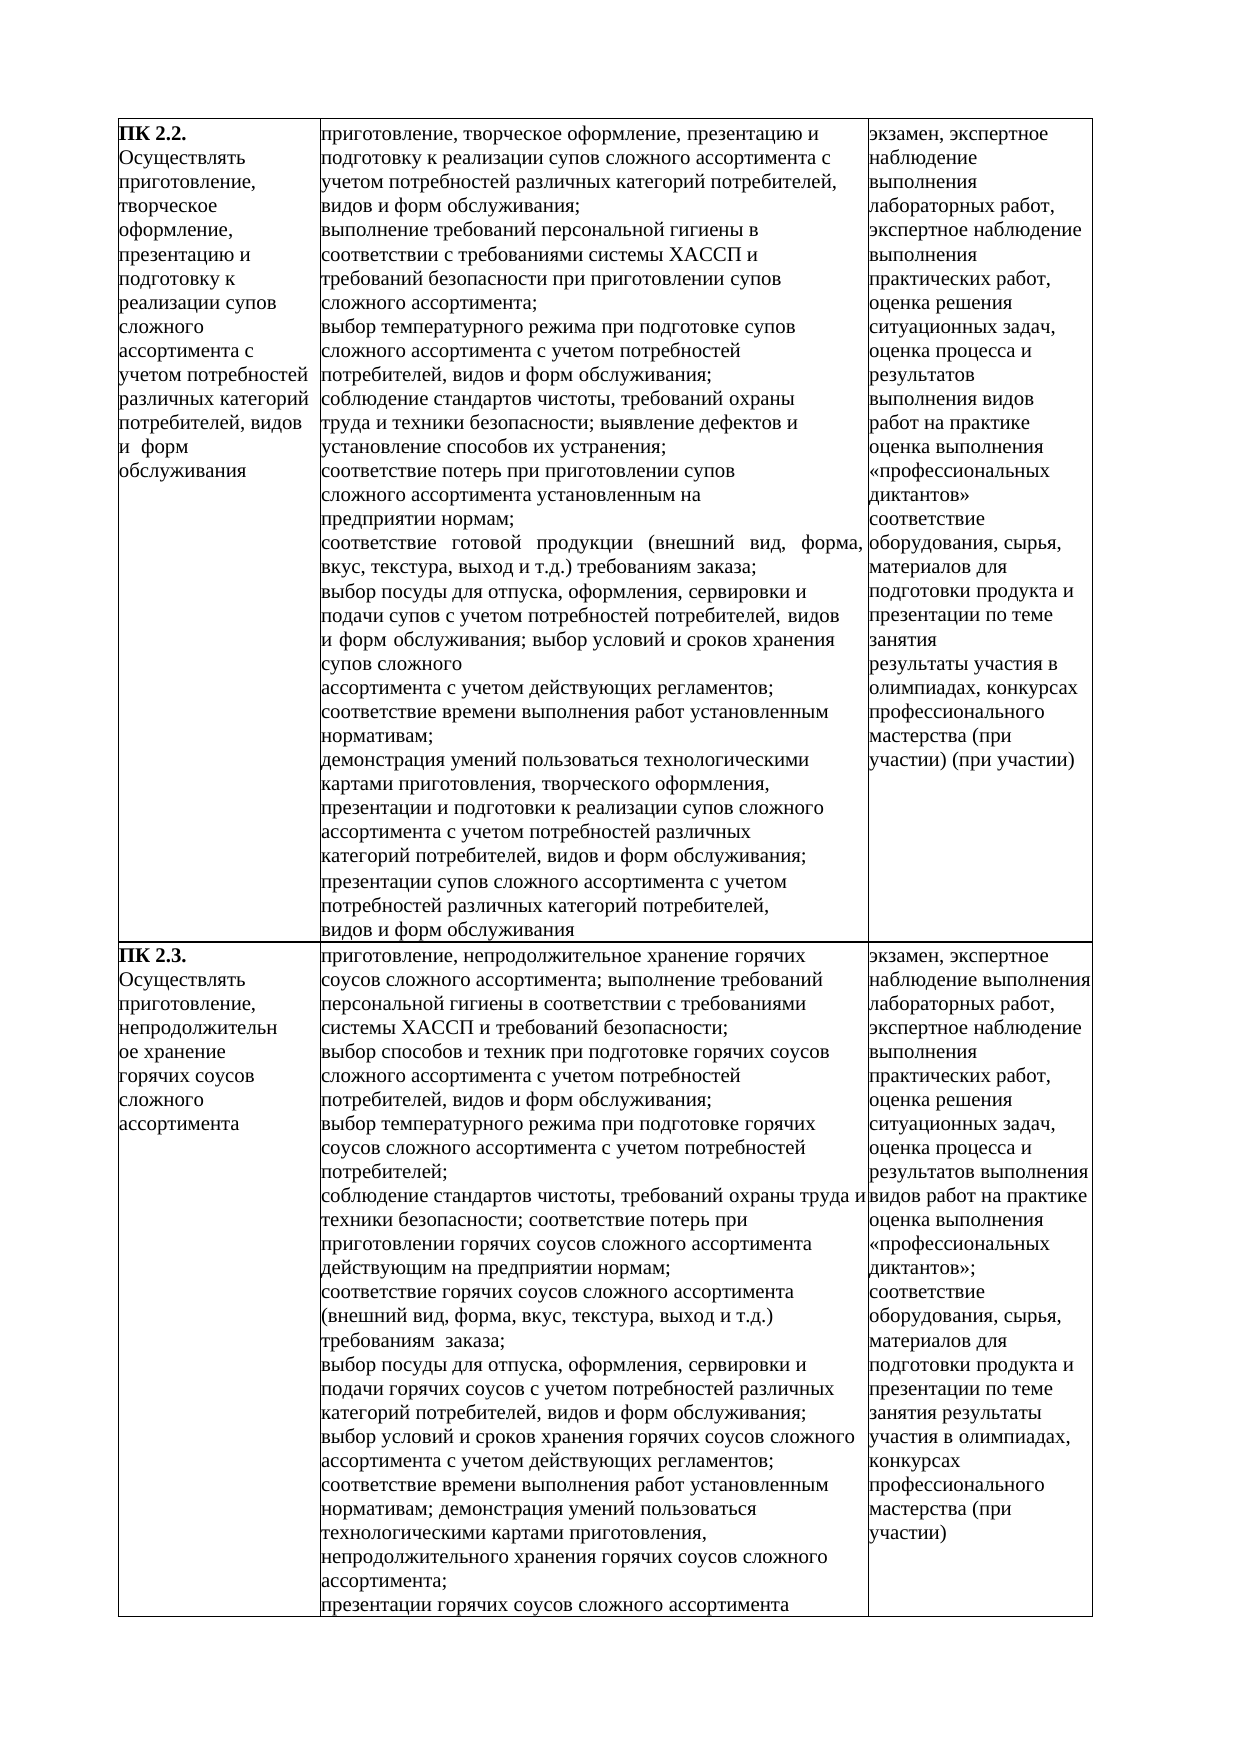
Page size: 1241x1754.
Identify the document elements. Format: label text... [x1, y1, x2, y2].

table_cell экзамен, экспертное наблюдение выполнения лабораторных работ, экспертное наблюдение выполнения практических работ, оценка решения ситуационных задач, оценка процесса и результатов выполнения видов работ на практике оценка выполнения «профессиональных диктантов»; соответствие оборудования, сырья, материалов для подготовки продукта и презентации по теме занятия результаты участия в олимпиадах, конкурсах профессионального мастерства (при участии) [869, 943, 1092, 1616]
table_cell экзамен, экспертное наблюдение выполнения лабораторных работ, экспертное наблюдение выполнения практических работ, оценка решения ситуационных задач, оценка процесса и результатов выполнения видов работ на практике оценка выполнения «профессиональных диктантов» соответствие оборудования, сырья, материалов для подготовки продукта и презентации по теме занятия результаты участия в олимпиадах, конкурсах профессионального мастерства (при участии) (при участии) [869, 119, 1092, 941]
table_cell приготовление, творческое оформление, презентацию и подготовку к реализации супов сложного ассортимента с учетом потребностей различных категорий потребителей, видов и форм обслуживания; выполнение требований персональной гигиены в соответствии с требованиями системы ХАССП и требований безопасности при приготовлении супов сложного ассортимента; выбор температурного режима при подготовке супов сложного ассортимента с учетом потребностей потребителей, видов и форм обслуживания; соблюдение стандартов чистоты, требований охраны труда и техники безопасности; выявление дефектов и установление способов их устранения; соответствие потерь при приготовлении супов сложного ассортимента установленным на предприятии нормам; соответствие готовой продукции (внешний вид, форма, вкус, текстура, выход и т.д.) требованиям заказа; выбор посуды для отпуска, оформления, сервировки и подачи супов с учетом потребностей потребителей, видов и форм обслуживания; выбор условий и сроков хранения супов сложного ассортимента с учетом действующих регламентов; соответствие времени выполнения работ установленным нормативам; демонстрация умений пользоваться технологическими картами приготовления, творческого оформления, презентации и подготовки к реализации супов сложного ассортимента с учетом потребностей различных категорий потребителей, видов и форм обслуживания; презентации супов сложного ассортимента с учетом потребностей различных категорий потребителей, видов и форм обслуживания [321, 119, 868, 941]
table_cell ПК 2.2. Осуществлять приготовление, творческое оформление, презентацию и подготовку к реализации супов сложного ассортимента с учетом потребностей различных категорий потребителей, видов и форм обслуживания [119, 119, 320, 941]
table_cell приготовление, непродолжительное хранение горячих соусов сложного ассортимента; выполнение требований персональной гигиены в соответствии с требованиями системы ХАССП и требований безопасности; выбор способов и техник при подготовке горячих соусов сложного ассортимента с учетом потребностей потребителей, видов и форм обслуживания; выбор температурного режима при подготовке горячих соусов сложного ассортимента с учетом потребностей потребителей; соблюдение стандартов чистоты, требований охраны труда и техники безопасности; соответствие потерь при приготовлении горячих соусов сложного ассортимента действующим на предприятии нормам; соответствие горячих соусов сложного ассортимента (внешний вид, форма, вкус, текстура, выход и т.д.) требованиям заказа; выбор посуды для отпуска, оформления, сервировки и подачи горячих соусов с учетом потребностей различных категорий потребителей, видов и форм обслуживания; выбор условий и сроков хранения горячих соусов сложного ассортимента с учетом действующих регламентов; соответствие времени выполнения работ установленным нормативам; демонстрация умений пользоваться технологическими картами приготовления, непродолжительного хранения горячих соусов сложного ассортимента; презентации горячих соусов сложного ассортимента [321, 943, 868, 1616]
table_cell ПК 2.3. Осуществлять приготовление, непродолжительное хранение горячих соусов сложного ассортимента [119, 943, 320, 1616]
